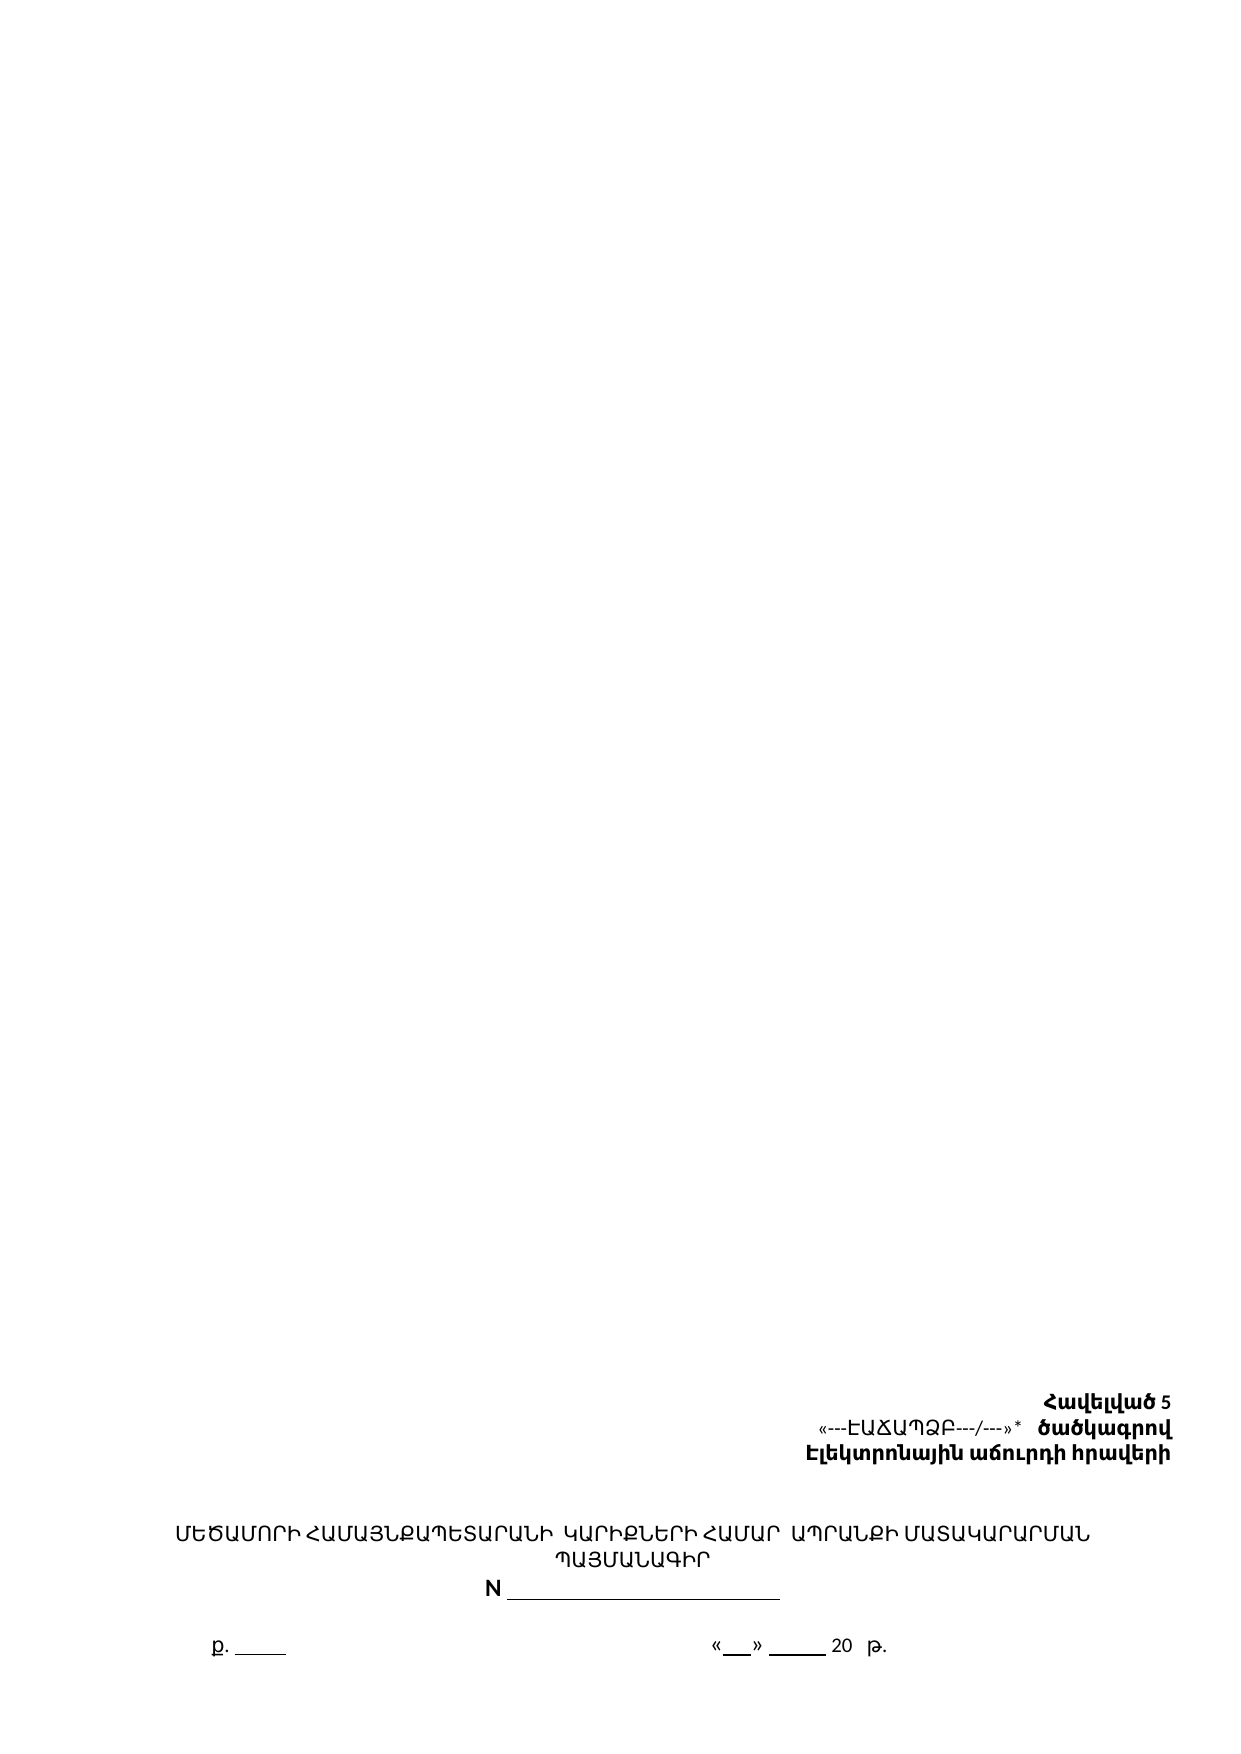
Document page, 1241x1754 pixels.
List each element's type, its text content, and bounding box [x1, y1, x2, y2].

text ՄԵԾԱՄՈՐԻ ՀԱՄԱՅՆՔԱՊԵՏԱՐԱՆԻ ԿԱՐԻՔՆԵՐԻ ՀԱՄԱՐ ԱՊՐԱՆՔԻ ՄԱՏԱԿԱՐԱՐՄԱՆ [79, 1522, 1171, 1547]
text «---ԷԱՃԱՊՁԲ---/---»* ծածկագրով [94, 1415, 1171, 1440]
text Հավելված 5 [94, 1389, 1171, 1415]
text N [79, 1572, 1171, 1603]
text ք. « » 20 թ. [94, 1628, 1171, 1659]
text ՊԱՅՄԱՆԱԳԻՐ [79, 1547, 1171, 1572]
text Էլեկտրոնային աճուրդի հրավերի [94, 1440, 1171, 1466]
